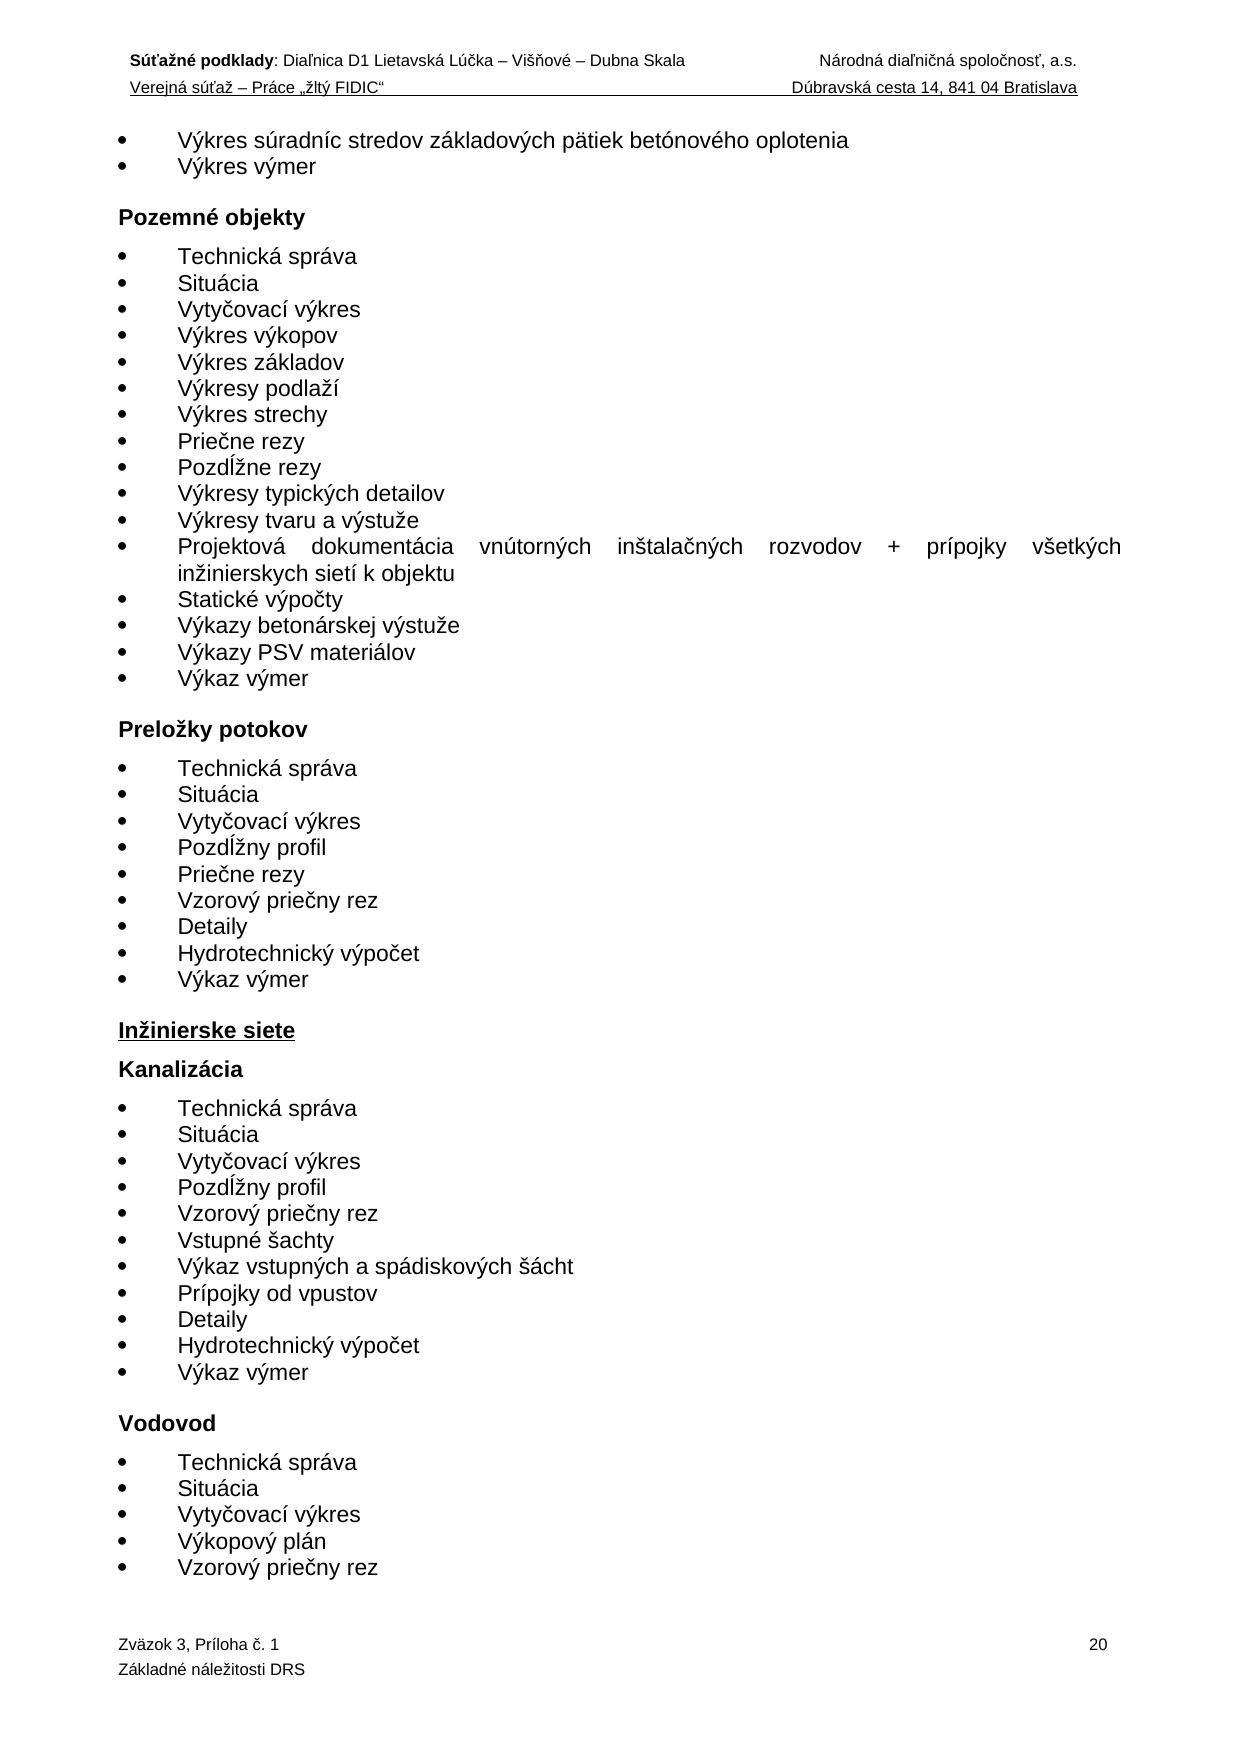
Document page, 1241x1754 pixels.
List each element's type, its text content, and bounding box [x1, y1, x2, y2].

list Situácia [118, 269, 1122, 296]
list Detaily [118, 1306, 1122, 1332]
list Vzorový priečny rez [118, 887, 1122, 913]
list Výkopový plán [118, 1528, 1122, 1554]
list Vytyčovací výkres [118, 1501, 1122, 1528]
list Projektová dokumentácia vnútorných inštalačných rozvodov + prípojky všetkých inžinierskych sietí k objektu [118, 533, 1122, 586]
list Výkaz výmer [118, 1358, 1122, 1385]
list Výkaz výmer [118, 966, 1122, 992]
list Výkres súradníc stredov základových pätiek betónového oplotenia [118, 127, 1122, 153]
list Výkaz vstupných a spádiskových šácht [118, 1253, 1122, 1279]
list Hydrotechnický výpočet [118, 1332, 1122, 1358]
list Situácia [118, 1475, 1122, 1501]
list Hydrotechnický výpočet [118, 939, 1122, 966]
list Pozdĺžne rezy [118, 454, 1122, 480]
list Výkresy podlaží [118, 375, 1122, 401]
list Výkres základov [118, 349, 1122, 375]
text Inžinierske siete [118, 1017, 1122, 1044]
list Technická správa [118, 1095, 1122, 1121]
list Prípojky od vpustov [118, 1279, 1122, 1306]
list Detaily [118, 913, 1122, 939]
list Výkazy betonárskej výstuže [118, 612, 1122, 638]
list Vstupné šachty [118, 1227, 1122, 1253]
list Výkresy tvaru a výstuže [118, 507, 1122, 533]
list Výkres výkopov [118, 322, 1122, 349]
list Vytyčovací výkres [118, 296, 1122, 322]
list Technická správa [118, 243, 1122, 269]
text Kanalizácia [118, 1056, 1122, 1082]
list Statické výpočty [118, 586, 1122, 612]
list Situácia [118, 1121, 1122, 1148]
list Priečne rezy [118, 861, 1122, 887]
list Pozdĺžny profil [118, 834, 1122, 861]
list Výkaz výmer [118, 665, 1122, 691]
list Technická správa [118, 755, 1122, 781]
list Výkazy PSV materiálov [118, 638, 1122, 665]
list Výkresy typických detailov [118, 480, 1122, 507]
list Vzorový priečny rez [118, 1200, 1122, 1227]
list Vytyčovací výkres [118, 1148, 1122, 1174]
list Výkres strechy [118, 401, 1122, 428]
text Pozemné objekty [118, 204, 1122, 231]
text Vodovod [118, 1410, 1122, 1436]
list Situácia [118, 781, 1122, 808]
list Priečne rezy [118, 428, 1122, 454]
text Preložky potokov [118, 716, 1122, 743]
list Vzorový priečny rez [118, 1554, 1122, 1581]
list Vytyčovací výkres [118, 808, 1122, 834]
list Technická správa [118, 1449, 1122, 1475]
list Výkres výmer [118, 153, 1122, 179]
list Pozdĺžny profil [118, 1174, 1122, 1200]
